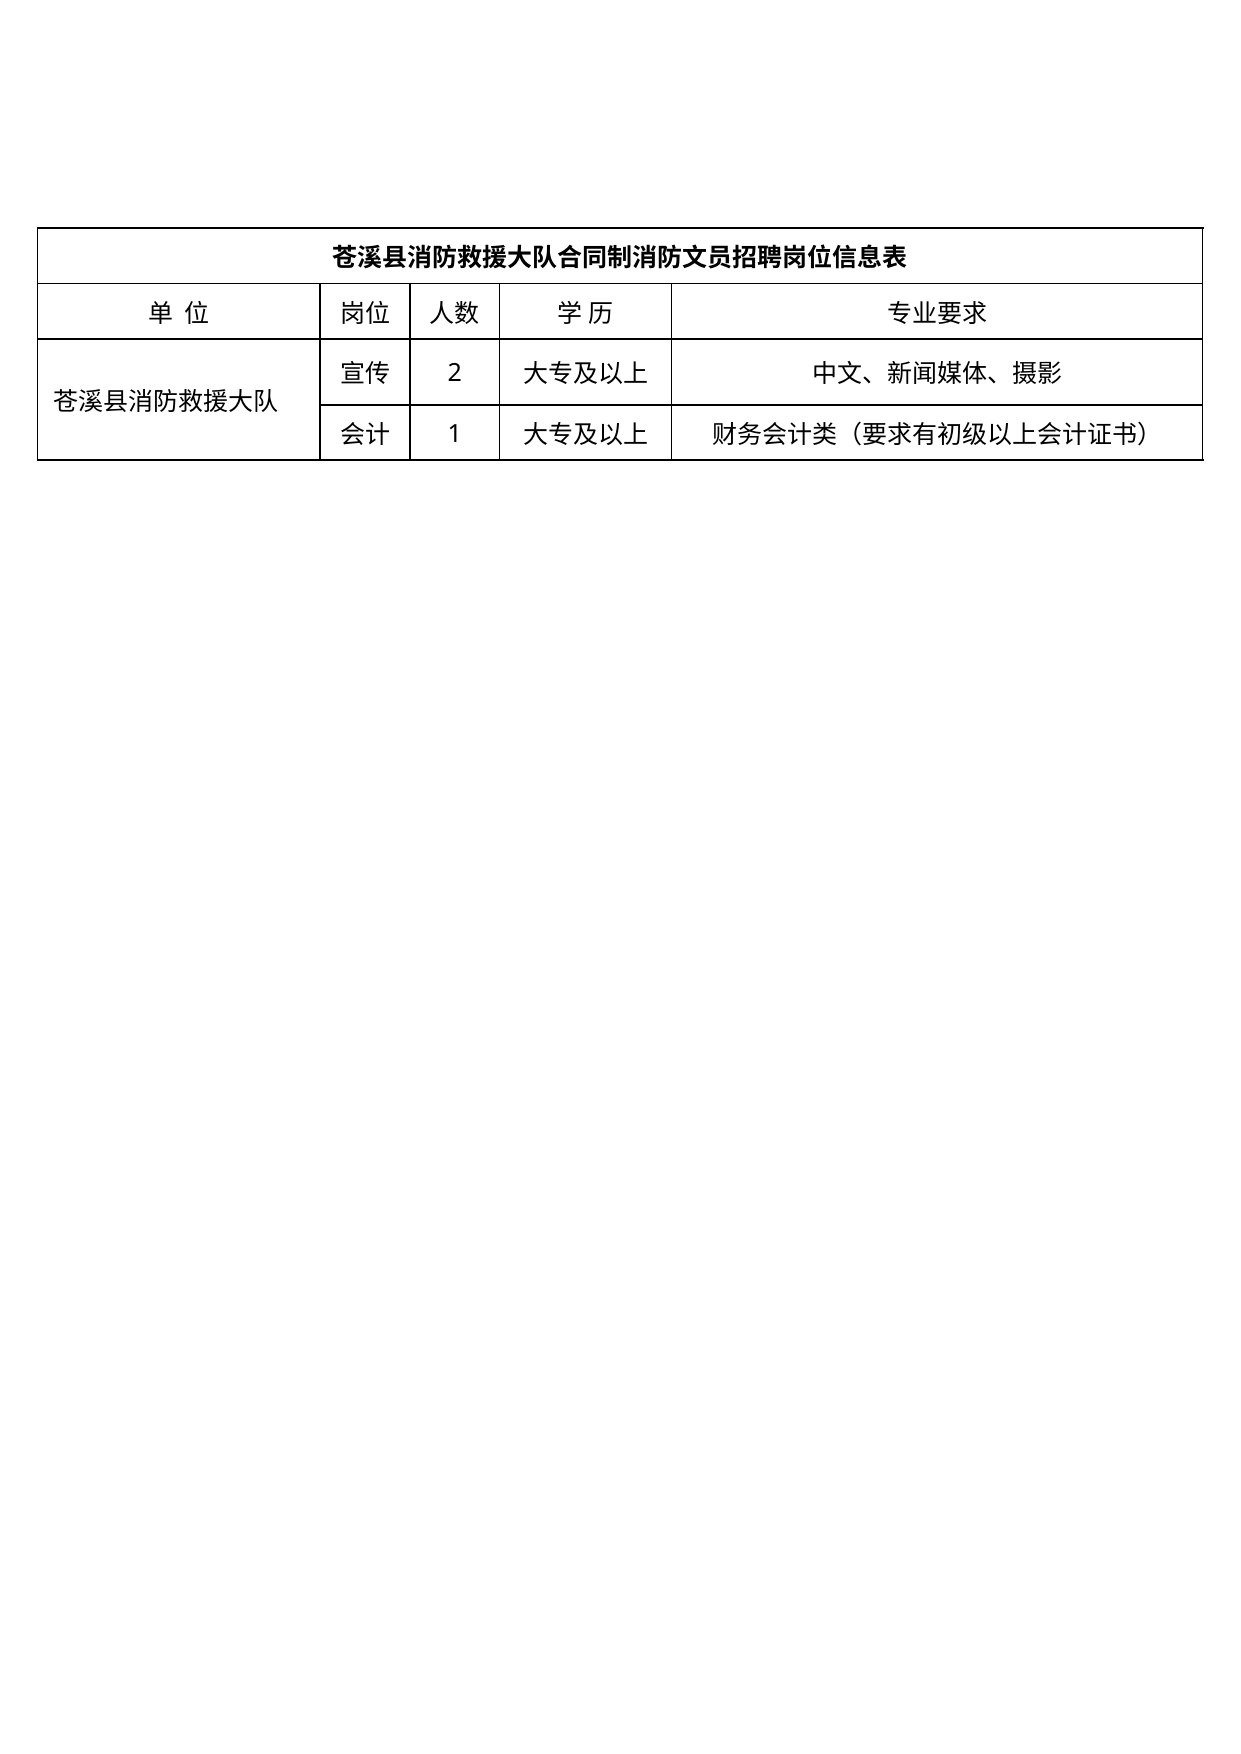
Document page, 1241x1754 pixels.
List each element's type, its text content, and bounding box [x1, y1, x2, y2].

table_cell 专业要求 [672, 284, 1202, 338]
table_cell 单 位 [38, 284, 319, 338]
table_cell 大专及以上 [500, 340, 671, 404]
table_cell 中文、新闻媒体、摄影 [672, 340, 1202, 404]
table_cell 学 历 [500, 284, 671, 338]
table_cell 人数 [411, 284, 499, 338]
table_header 苍溪县消防救援大队合同制消防文员招聘岗位信息表 [38, 229, 1202, 283]
table_cell 1 [411, 406, 499, 459]
table_cell 2 [411, 340, 499, 404]
table_cell 会计 [321, 406, 409, 459]
table_cell 苍溪县消防救援大队 [38, 340, 319, 459]
table_cell 岗位 [321, 284, 409, 338]
table_cell 宣传 [321, 340, 409, 404]
table_cell 财务会计类（要求有初级以上会计证书） [672, 406, 1202, 459]
table_cell 大专及以上 [500, 406, 671, 459]
